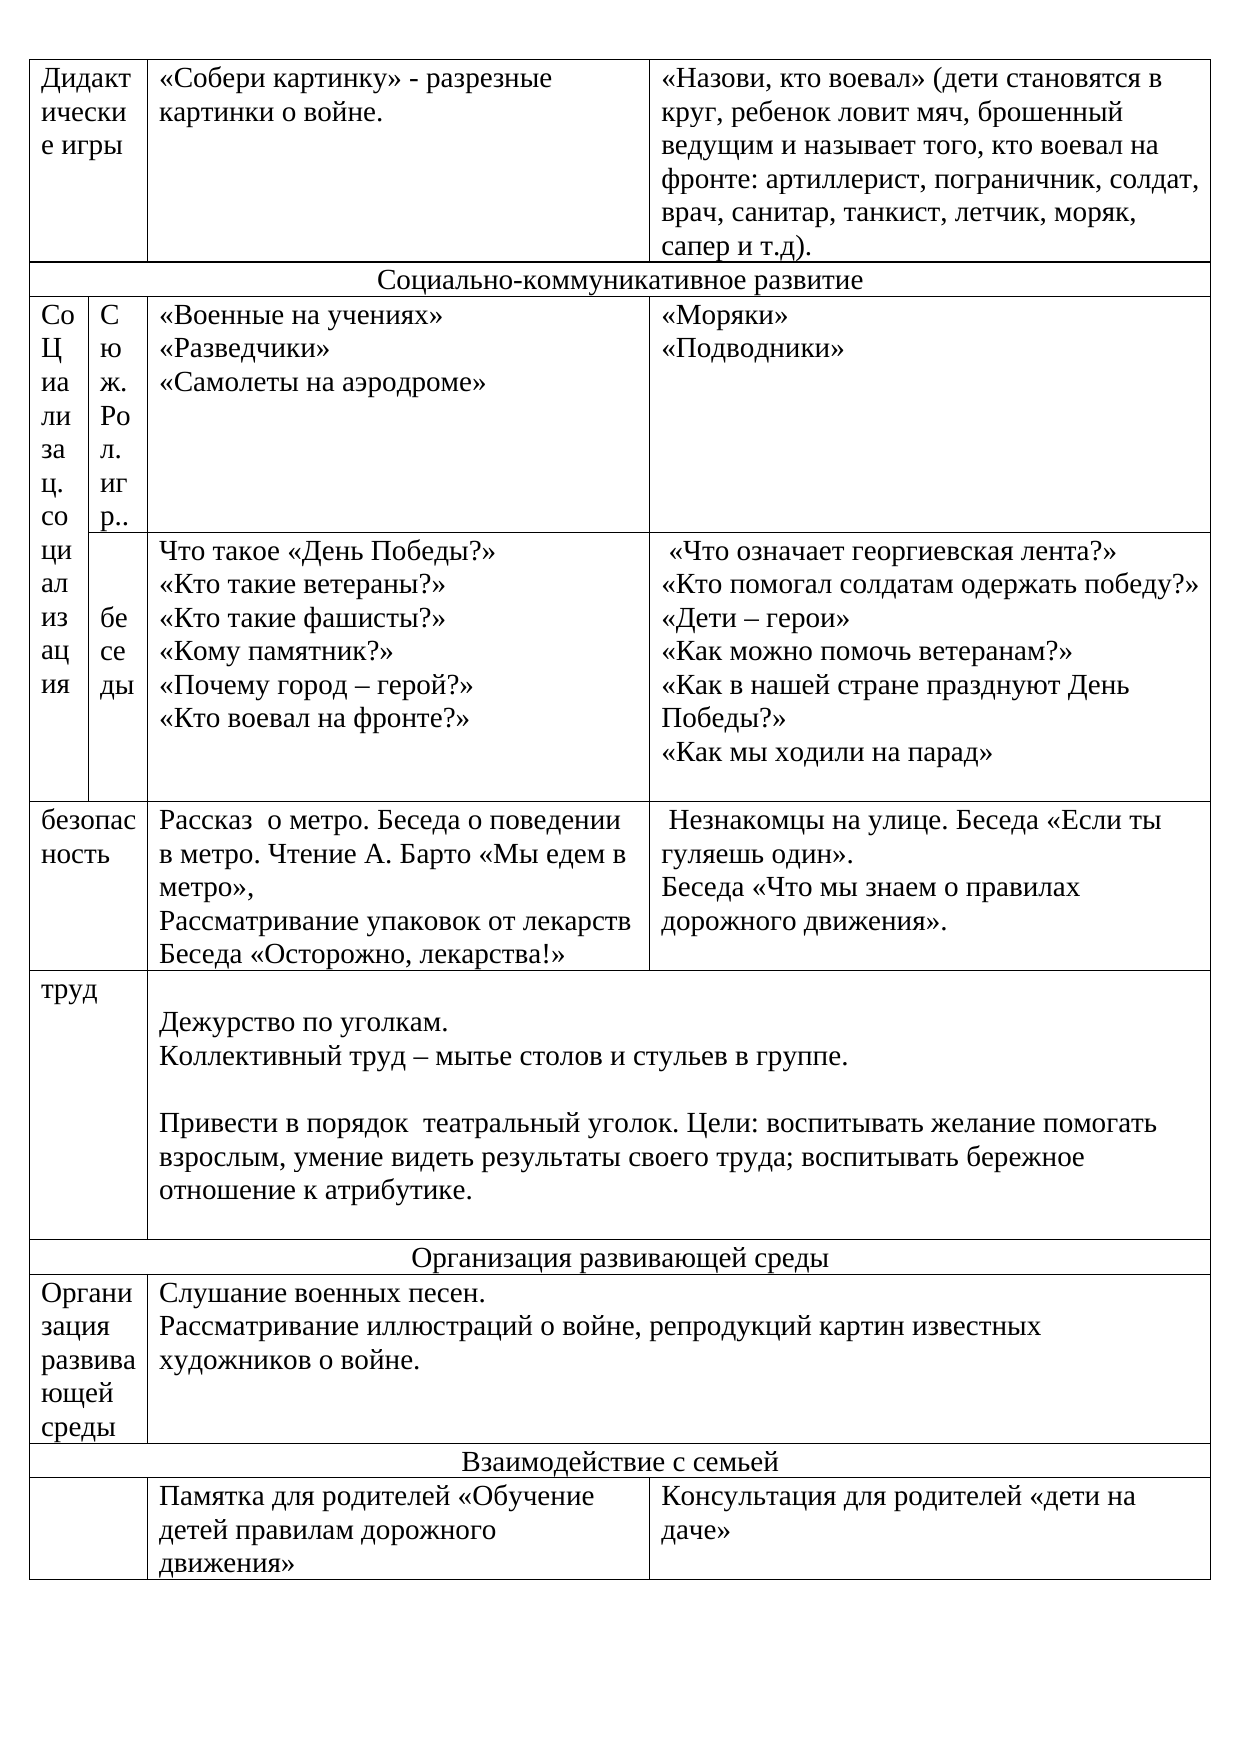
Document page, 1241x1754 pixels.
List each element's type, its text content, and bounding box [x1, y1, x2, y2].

table_cell Организация развивающей среды [30, 1240, 1210, 1274]
table_cell [30, 1478, 147, 1579]
table_cell Рассказ о метро. Беседа о поведении в метро. Чтение А. Барто «Мы едем в метро», Рассматривание упаковок от лекарств Беседа «Осторожно, лекарства!» [148, 802, 649, 970]
table_cell Организация развивающей среды [30, 1275, 147, 1443]
table_cell «Военные на учениях» «Разведчики» «Самолеты на аэродроме» [148, 297, 649, 532]
table_cell Незнакомцы на улице. Беседа «Если ты гуляешь один». Беседа «Что мы знаем о правилах дорожного движения». [650, 802, 1210, 970]
table_cell безопасность [30, 802, 147, 970]
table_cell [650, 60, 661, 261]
table_cell Что такое «День Победы?» «Кто такие ветераны?» «Кто такие фашисты?» «Кому памятник?» «Почему город – герой?» «Кто воевал на фронте?» [148, 533, 649, 801]
table_cell Взаимодействие с семьей [30, 1444, 1210, 1477]
table_cell Памятка для родителей «Обучение детей правилам дорожного движения» [148, 1478, 649, 1579]
table_cell Дидактические игры [30, 60, 147, 261]
table_cell «Что означает георгиевская лента?» «Кто помогал солдатам одержать победу?» «Дети – герои» «Как можно помочь ветеранам?» «Как в нашей стране празднуют День Победы?» «Как мы ходили на парад» [650, 533, 1210, 801]
table_cell Социально-коммуникативное развитие [30, 263, 1210, 296]
table_cell «Собери картинку» - разрезные картинки о войне. [148, 60, 649, 261]
table_cell Со Циализац. социализация [30, 297, 88, 801]
table_cell Консультация для родителей «дети на даче» [650, 1478, 1210, 1579]
table_cell «Назови, кто воевал» (дети становятся в круг, ребенок ловит мяч, брошенный ведущим и называет того, кто воевал на фронте: артиллерист, пограничник, солдат, врач, санитар, танкист, летчик, моряк, сапер и т.д). [812, 60, 1210, 261]
table_cell Сюж. Рол.игр.. [89, 297, 147, 532]
table_cell беседы [89, 533, 147, 801]
table_cell Слушание военных песен. Рассматривание иллюстраций о войне, репродукций картин известных художников о войне. [148, 1275, 1210, 1443]
table_cell «Моряки» «Подводники» [650, 297, 1210, 532]
table_cell труд [30, 971, 147, 1239]
table_cell Дежурство по уголкам. Коллективный труд – мытье столов и стульев в группе. Привести в порядок театральный уголок. Цели: воспитывать желание помогать взрослым, умение видеть результаты своего труда; воспитывать бережное отношение к атрибутике. [148, 971, 1210, 1239]
